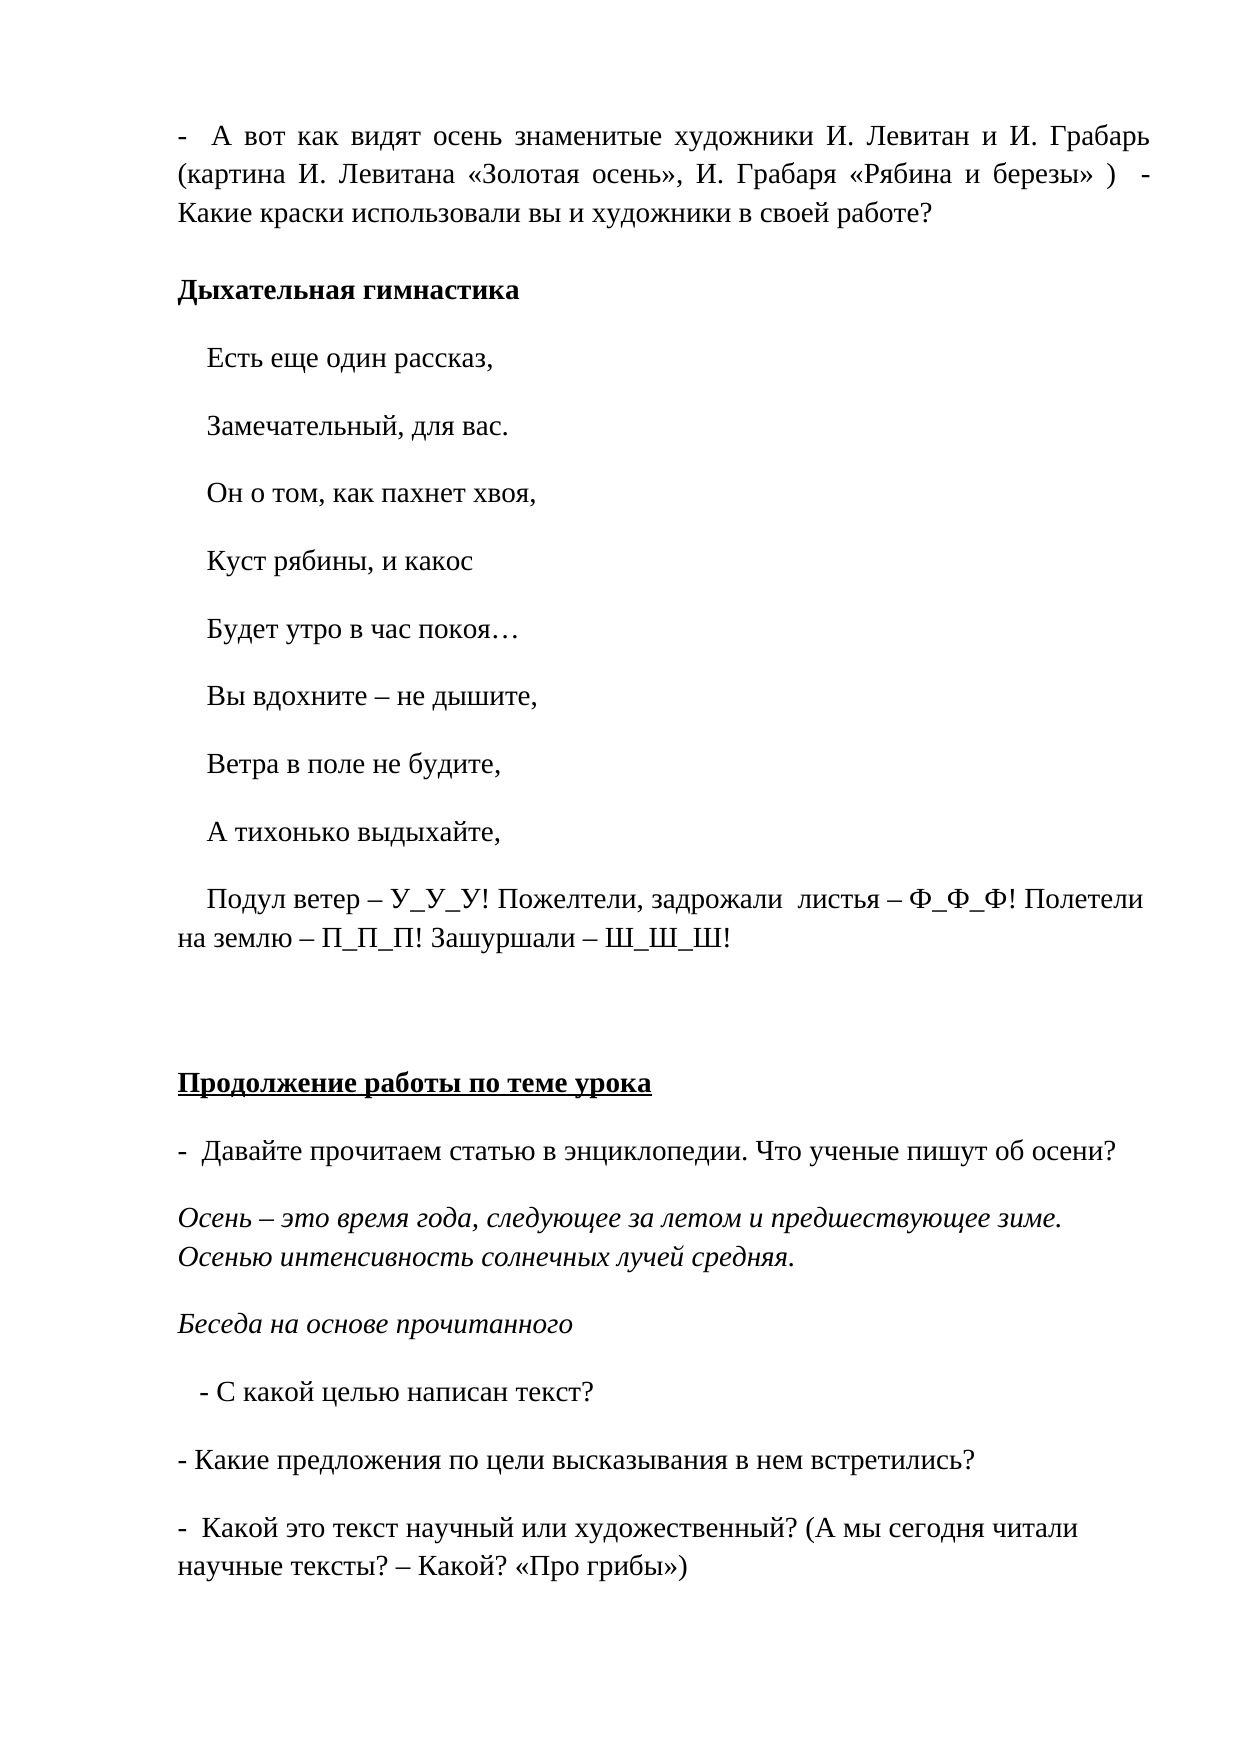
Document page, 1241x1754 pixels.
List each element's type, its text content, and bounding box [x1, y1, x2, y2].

text Он о том, как пахнет хвоя, [177, 475, 1152, 509]
text Подул ветер – У_У_У! Пожелтели, задрожали листья – Ф_Ф_Ф! Полетели на землю – П_П_П! Зашуршали – Ш_Ш_Ш! [177, 882, 1152, 954]
text - Давайте прочитаем статью в энциклопедии. Что ученые пишут об осени? [177, 1133, 1152, 1166]
text Вы вдохните – не дышите, [177, 678, 1152, 712]
text Ветра в поле не будите, [177, 746, 1152, 780]
text Замечательный, для вас. [177, 408, 1152, 441]
text Беседа на основе прочитанного [177, 1307, 1152, 1340]
text - А вот как видят осень знаменитые художники И. Левитан и И. Грабарь (картина И. Левитана «Золотая осень», И. Грабаря «Рябина и березы» ) - Какие краски использовали вы и художники в своей работе? [177, 118, 1152, 229]
text Осень – это время года, следующее за летом и предшествующее зиме. Осенью интенсивность солнечных лучей средняя. [177, 1200, 1152, 1272]
text - Какие предложения по цели высказывания в нем встретились? [177, 1442, 1152, 1476]
text Куст рябины, и какос [177, 543, 1152, 577]
text Продолжение работы по теме урока [177, 1065, 1152, 1098]
text - С какой целью написан текст? [177, 1374, 1152, 1408]
text А тихонько выдыхайте, [177, 814, 1152, 847]
text Будет утро в час покоя… [177, 611, 1152, 644]
text - Какой это текст научный или художественный? (А мы сегодня читали научные тексты? – Какой? «Про грибы») [177, 1510, 1152, 1582]
text Есть еще один рассказ, [177, 340, 1152, 373]
text Дыхательная гимнастика [177, 272, 1152, 306]
